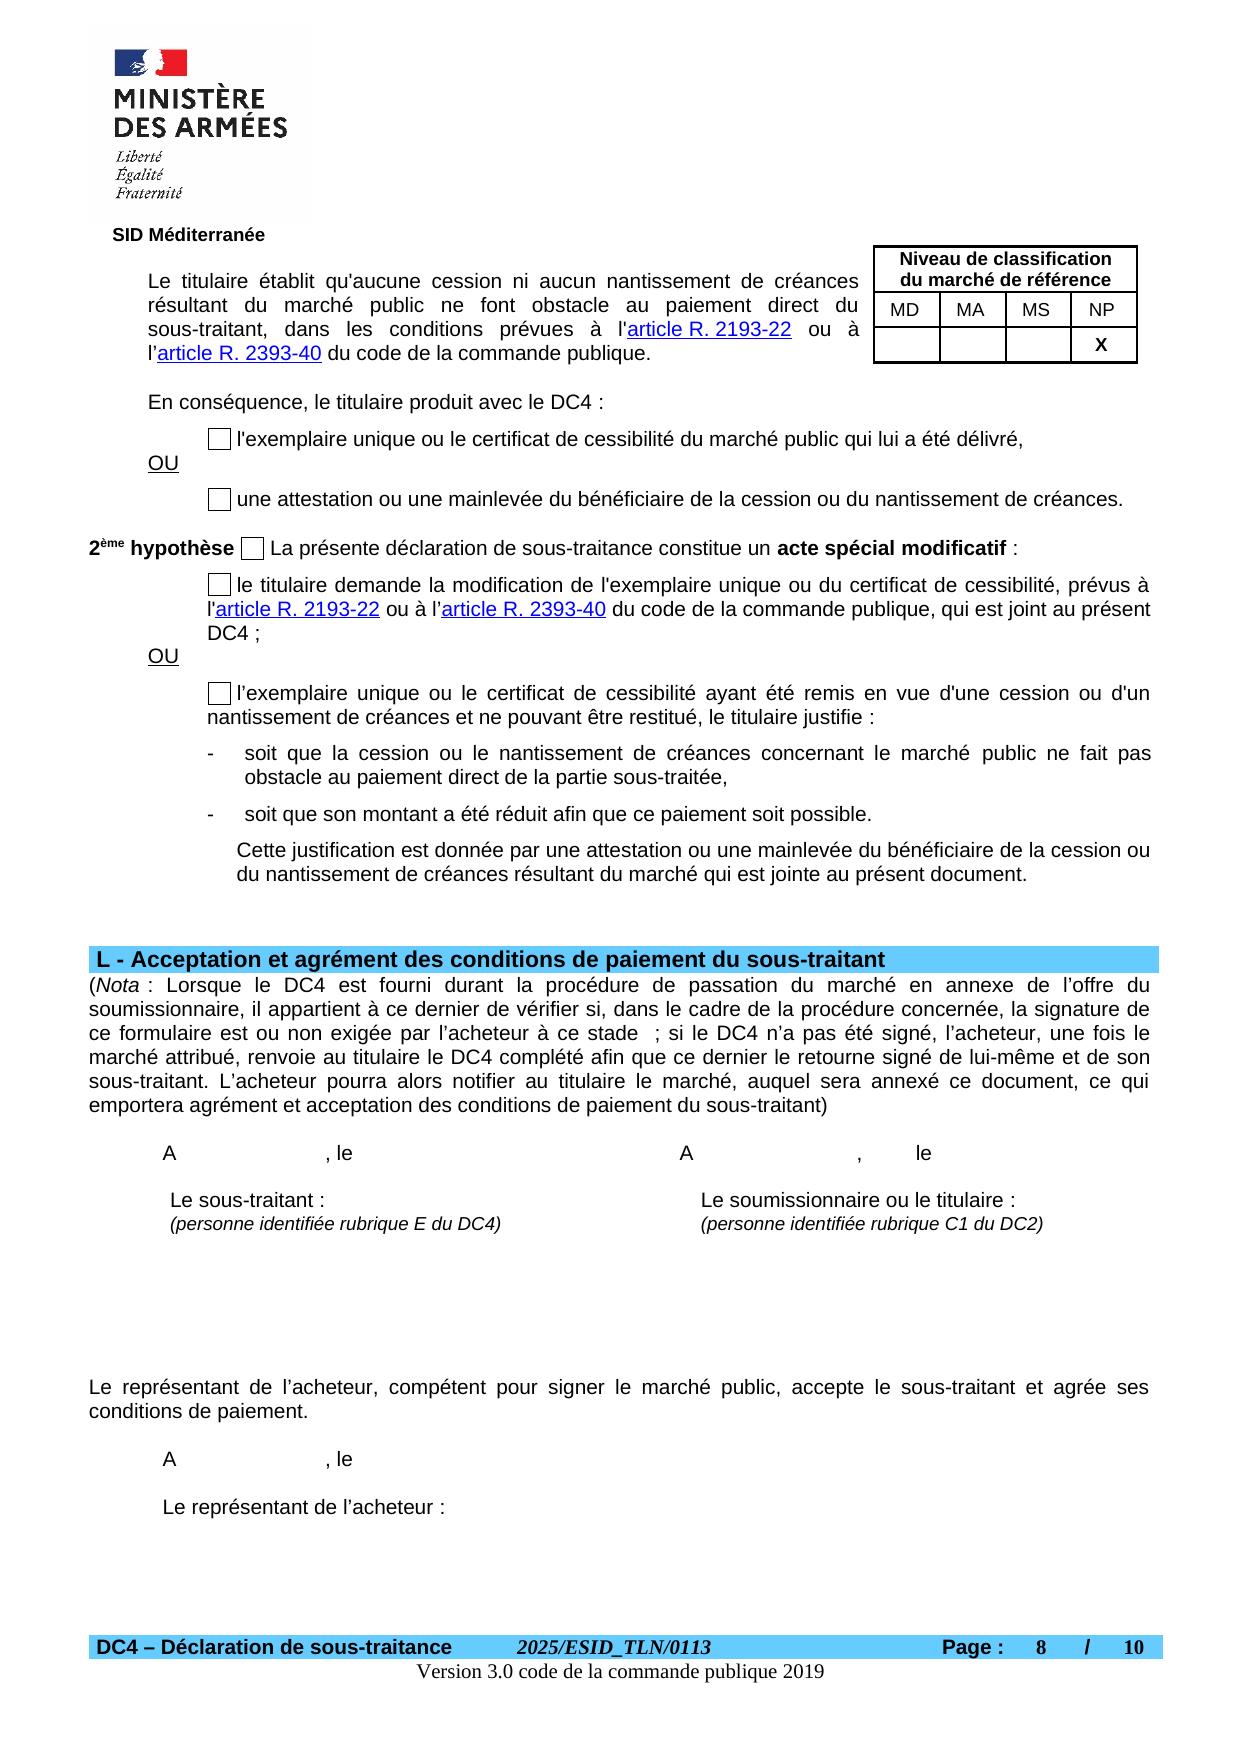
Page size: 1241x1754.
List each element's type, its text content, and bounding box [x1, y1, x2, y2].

text OU [148, 451, 1152, 474]
text Le représentant de l’acheteur, compétent pour signer le marché public, accepte le sous-traitant et agrée ses conditions de paiement. [89, 1375, 1152, 1423]
table_header L - Acceptation et agrément des conditions de paiement du sous-traitant [89, 946, 1159, 973]
text l'exemplaire unique ou le certificat de cessibilité du marché public qui lui a été délivré, [207, 427, 1152, 451]
text Cette justification est donnée par une attestation ou une mainlevée du bénéficiaire de la cession ou du nantissement de créances résultant du marché qui est jointe au présent document. [236, 838, 1152, 886]
picture [88, 23, 313, 224]
text Le représentant de l’acheteur : [162, 1495, 1152, 1519]
text Le titulaire établit qu'aucune cession ni aucun nantissement de créances résultant du marché public ne font obstacle au paiement direct du sous-traitant, dans les conditions prévues à l'article R. 2193-22 ou à l’article R. 2393-40 du code de la commande publique. [148, 269, 1152, 365]
list soit que son montant a été réduit afin que ce paiement soit possible. [207, 802, 1152, 826]
list soit que la cession ou le nantissement de créances concernant le marché public ne fait pas obstacle au paiement direct de la partie sous-traitée, [207, 741, 1152, 789]
text A , le [162, 1447, 1152, 1471]
table_header Le soumissionnaire ou le titulaire : (personne identifiée rubrique C1 du DC2) [619, 1188, 1152, 1255]
text OU [148, 644, 1152, 668]
text (Nota : Lorsque le DC4 est fourni durant la procédure de passation du marché en annexe de l’offre du soumissionnaire, il appartient à ce dernier de vérifier si, dans le cadre de la procédure concernée, la signature de ce formulaire est ou non exigée par l’acheteur à ce stade ; si le DC4 n’a pas été signé, l’acheteur, une fois le marché attribué, renvoie au titulaire le DC4 complété afin que ce dernier le retourne signé de lui-même et de son sous-traitant. L’acheteur pourra alors notifier au titulaire le marché, auquel sera annexé ce document, ce qui emportera agrément et acceptation des conditions de paiement du sous-traitant) [89, 973, 1152, 1116]
text le titulaire demande la modification de l'exemplaire unique ou du certificat de cessibilité, prévus à l'article R. 2193-22 ou à l’article R. 2393-40 du code de la commande publique, qui est joint au présent DC4 ; [207, 572, 1152, 644]
text l’exemplaire unique ou le certificat de cessibilité ayant été remis en vue d'une cession ou d'un nantissement de créances et ne pouvant être restitué, le titulaire justifie : [207, 681, 1152, 729]
table_header Le sous-traitant : (personne identifiée rubrique E du DC4) [89, 1188, 619, 1255]
text une attestation ou une mainlevée du bénéficiaire de la cession ou du nantissement de créances. [207, 487, 1152, 511]
text En conséquence, le titulaire produit avec le DC4 : [148, 390, 1152, 414]
text A , le A , le [162, 1140, 1152, 1164]
text 2ème hypothèse La présente déclaration de sous-traitance constitue un acte spécial modificatif : [89, 536, 1152, 560]
